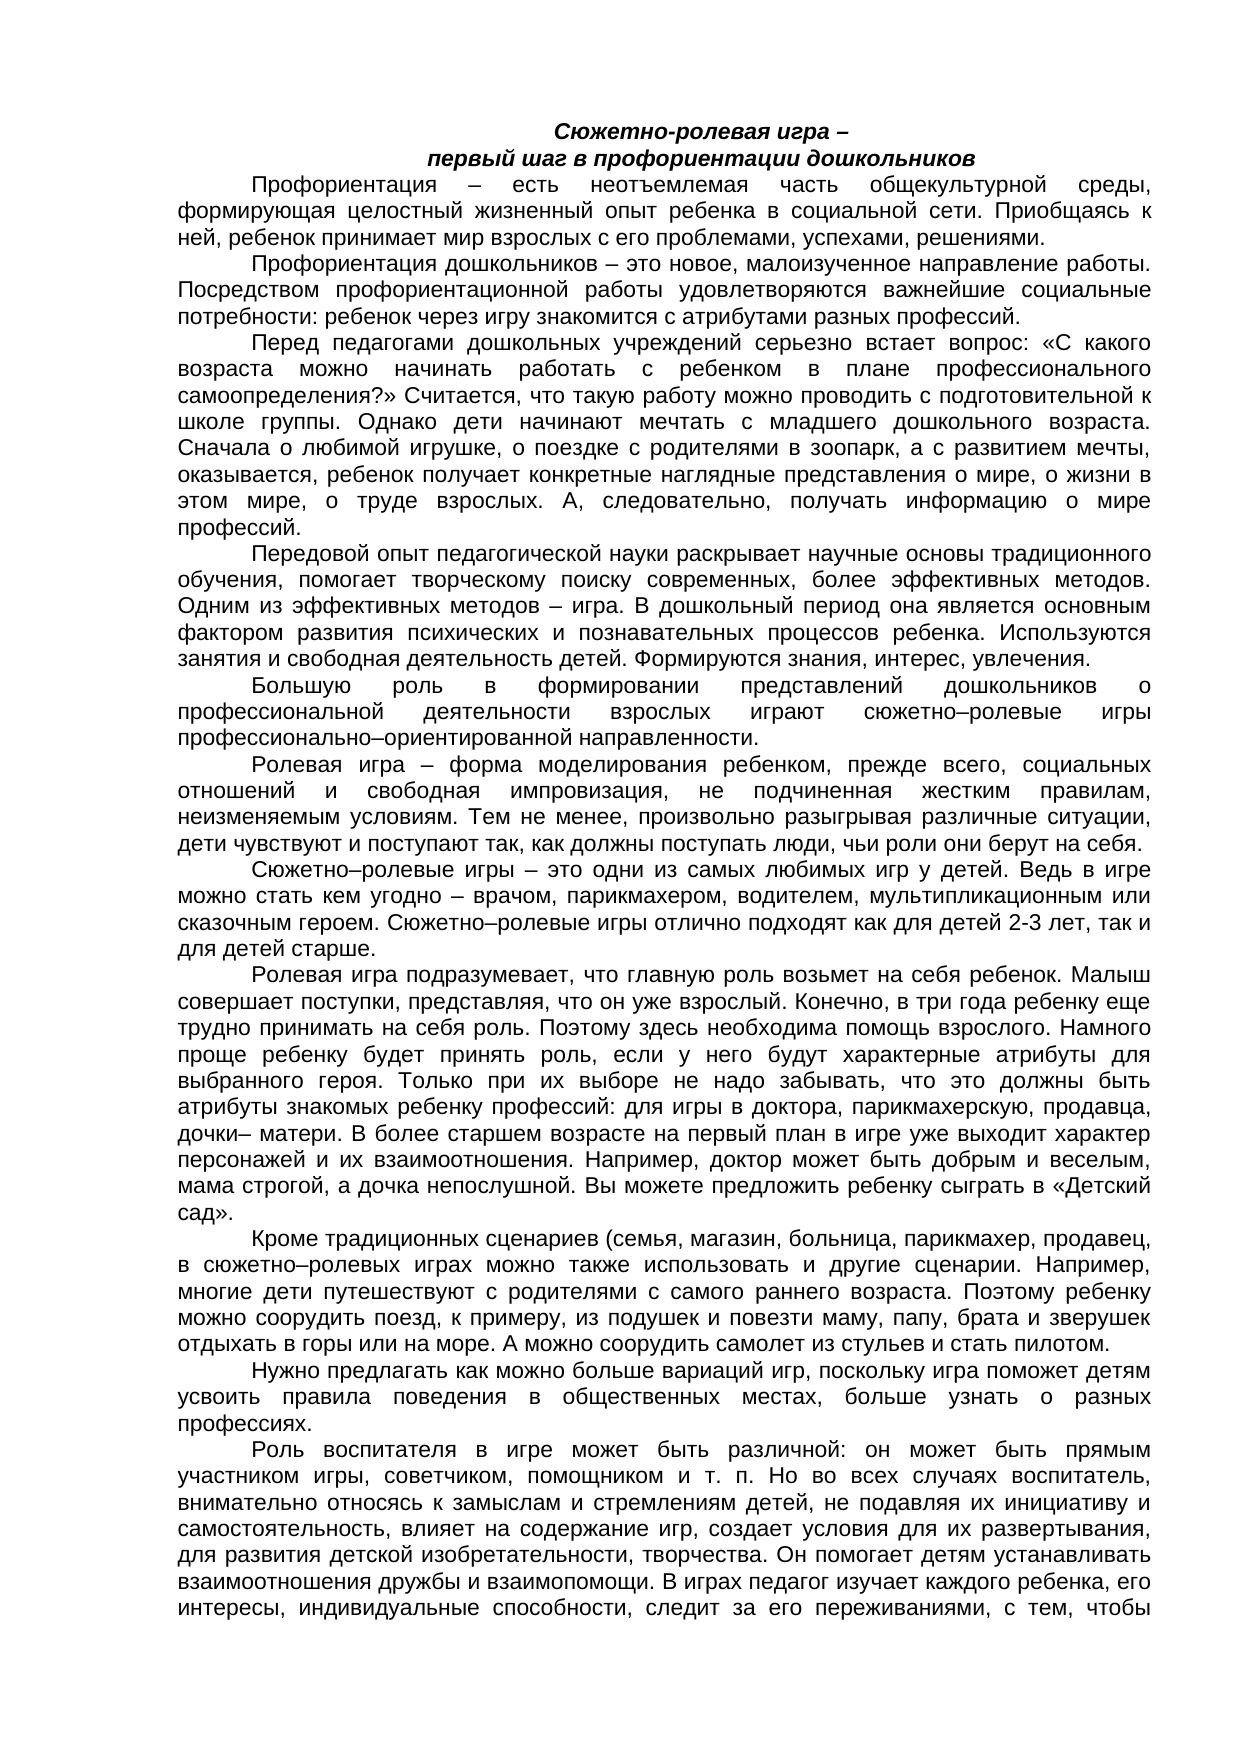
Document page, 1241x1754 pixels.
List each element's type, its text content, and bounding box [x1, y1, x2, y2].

text Ролевая игра – форма моделирования ребенком, прежде всего, социальных отношений и свободная импровизация, не подчиненная жестким правилам, неизменяемым условиям. Тем не менее, произвольно разыгрывая различные ситуации, дети чувствуют и поступают так, как должны поступать люди, чьи роли они берут на себя. [177, 751, 1152, 856]
text Профориентация дошкольников – это новое, малоизученное направление работы. Посредством профориентационной работы удовлетворяются важнейшие социальные потребности: ребенок через игру знакомится с атрибутами разных профессий. [177, 250, 1152, 329]
text Ролевая игра подразумевает, что главную роль возьмет на себя ребенок. Малыш совершает поступки, представляя, что он уже взрослый. Конечно, в три года ребенку еще трудно принимать на себя роль. Поэтому здесь необходима помощь взрослого. Намного проще ребенку будет принять роль, если у него будут характерные атрибуты для выбранного героя. Только при их выборе не надо забывать, что это должны быть атрибуты знакомых ребенку профессий: для игры в доктора, парикмахерскую, продавца, дочки– матери. В более старшем возрасте на первый план в игре уже выходит характер персонажей и их взаимоотношения. Например, доктор может быть добрым и веселым, мама строгой, а дочка непослушной. Вы можете предложить ребенку сыграть в «Детский сад». [177, 961, 1152, 1225]
text Большую роль в формировании представлений дошкольников о профессиональной деятельности взрослых играют сюжетно–ролевые игры профессионально–ориентированной направленности. [177, 672, 1152, 751]
text Сюжетно–ролевые игры – это одни из самых любимых игр у детей. Ведь в игре можно стать кем угодно – врачом, парикмахером, водителем, мультипликационным или сказочным героем. Сюжетно–ролевые игры отлично подходят как для детей 2-3 лет, так и для детей старше. [177, 856, 1152, 961]
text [177, 1436, 1152, 1620]
text первый шаг в профориентации дошкольников [177, 144, 1152, 171]
text Нужно предлагать как можно больше вариаций игр, поскольку игра поможет детям усвоить правила поведения в общественных местах, больше узнать о разных профессиях. [177, 1357, 1152, 1436]
text Перед педагогами дошкольных учреждений серьезно встает вопрос: «С какого возраста можно начинать работать с ребенком в плане профессионального самоопределения?» Считается, что такую работу можно проводить с подготовительной к школе группы. Однако дети начинают мечтать с младшего дошкольного возраста. Сначала о любимой игрушке, о поездке с родителями в зоопарк, а с развитием мечты, оказывается, ребенок получает конкретные наглядные представления о мире, о жизни в этом мире, о труде взрослых. А, следовательно, получать информацию о мире профессий. [177, 329, 1152, 540]
text Сюжетно-ролевая игра – [177, 118, 1152, 144]
text Кроме традиционных сценариев (семья, магазин, больница, парикмахер, продавец, в сюжетно–ролевых играх можно также использовать и другие сценарии. Например, многие дети путешествуют с родителями с самого раннего возраста. Поэтому ребенку можно соорудить поезд, к примеру, из подушек и повезти маму, папу, брата и зверушек отдыхать в горы или на море. А можно соорудить самолет из стульев и стать пилотом. [177, 1225, 1152, 1357]
text Профориентация – есть неотъемлемая часть общекультурной среды, формирующая целостный жизненный опыт ребенка в социальной сети. Приобщаясь к ней, ребенок принимает мир взрослых с его проблемами, успехами, решениями. [177, 171, 1152, 250]
text Передовой опыт педагогической науки раскрывает научные основы традиционного обучения, помогает творческому поиску современных, более эффективных методов. Одним из эффективных методов – игра. В дошкольный период она является основным фактором развития психических и познавательных процессов ребенка. Используются занятия и свободная деятельность детей. Формируются знания, интерес, увлечения. [177, 540, 1152, 672]
